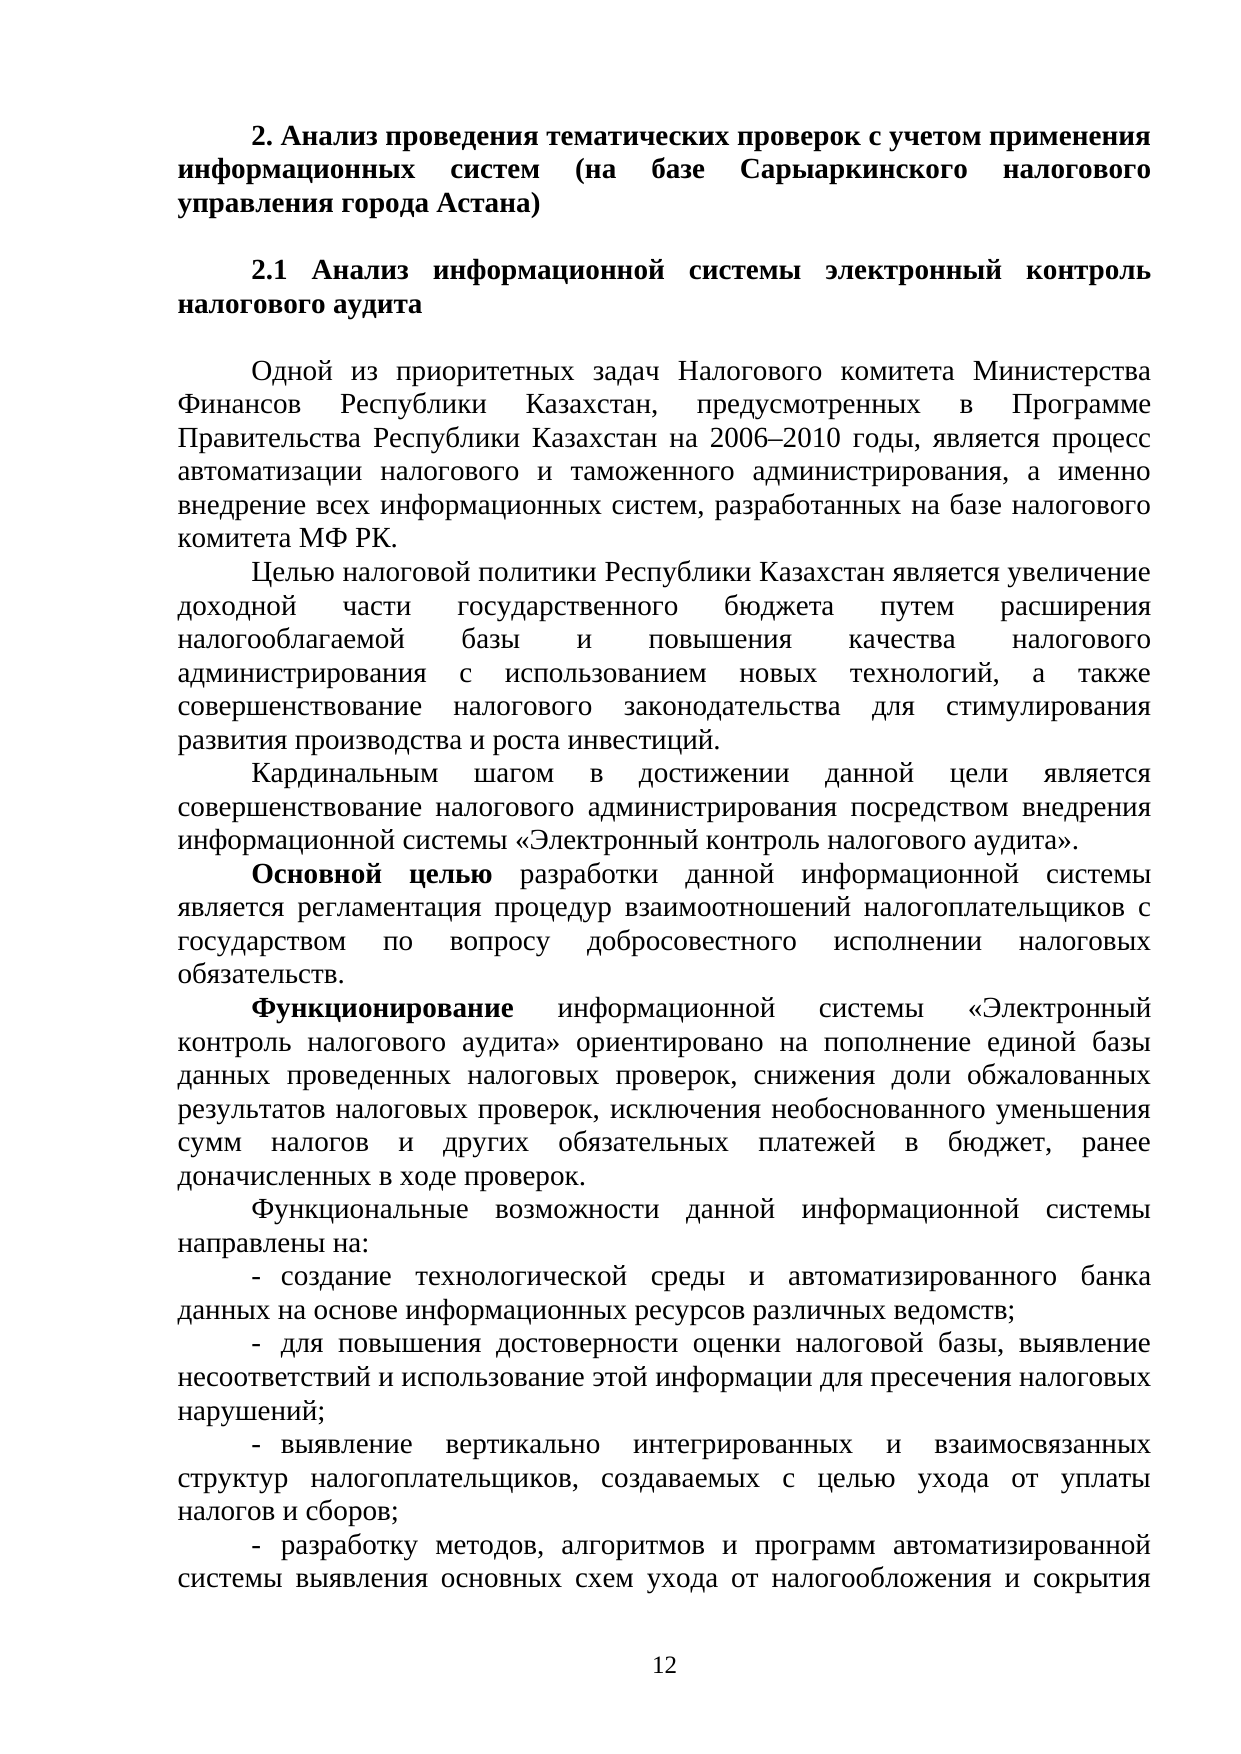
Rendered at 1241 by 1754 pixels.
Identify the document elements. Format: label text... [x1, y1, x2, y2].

text Функционирование информационной системы «Электронный контроль налогового аудита» ориентировано на пополнение единой базы данных проведенных налоговых проверок, снижения доли обжалованных результатов налоговых проверок, исключения необоснованного уменьшения сумм налогов и других обязательных платежей в бюджет, ранее доначисленных в ходе проверок. [177, 990, 1152, 1191]
text Одной из приоритетных задач Налогового комитета Министерства Финансов Республики Казахстан, предусмотренных в Программе Правительства Республики Казахстан на 2006–2010 годы, является процесс автоматизации налогового и таможенного администрирования, а именно внедрение всех информационных систем, разработанных на базе налогового комитета МФ РК. [177, 353, 1152, 554]
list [177, 1527, 1152, 1594]
list выявление вертикально интегрированных и взаимосвязанных структур налогоплательщиков, создаваемых с целью ухода от уплаты налогов и сборов; [177, 1426, 1152, 1527]
text Целью налоговой политики Республики Казахстан является увеличение доходной части государственного бюджета путем расширения налогооблагаемой базы и повышения качества налогового администрирования с использованием новых технологий, а также совершенствование налогового законодательства для стимулирования развития производства и роста инвестиций. [177, 554, 1152, 755]
text 2.1 Анализ информационной системы электронный контроль налогового аудита [177, 252, 1152, 319]
text Функциональные возможности данной информационной системы направлены на: [177, 1191, 1152, 1258]
list создание технологической среды и автоматизированного банка данных на основе информационных ресурсов различных ведомств; [177, 1258, 1152, 1326]
text Основной целью разработки данной информационной системы является регламентация процедур взаимоотношений налогоплательщиков с государством по вопросу добросовестного исполнении налоговых обязательств. [177, 856, 1152, 990]
list для повышения достоверности оценки налоговой базы, выявление несоответствий и использование этой информации для пресечения налоговых нарушений; [177, 1326, 1152, 1426]
text Кардинальным шагом в достижении данной цели является совершенствование налогового администрирования посредством внедрения информационной системы «Электронный контроль налогового аудита». [177, 755, 1152, 856]
text 2. Анализ проведения тематических проверок с учетом применения информационных систем (на базе Сарыаркинского налогового управления города Астана) [177, 118, 1152, 219]
